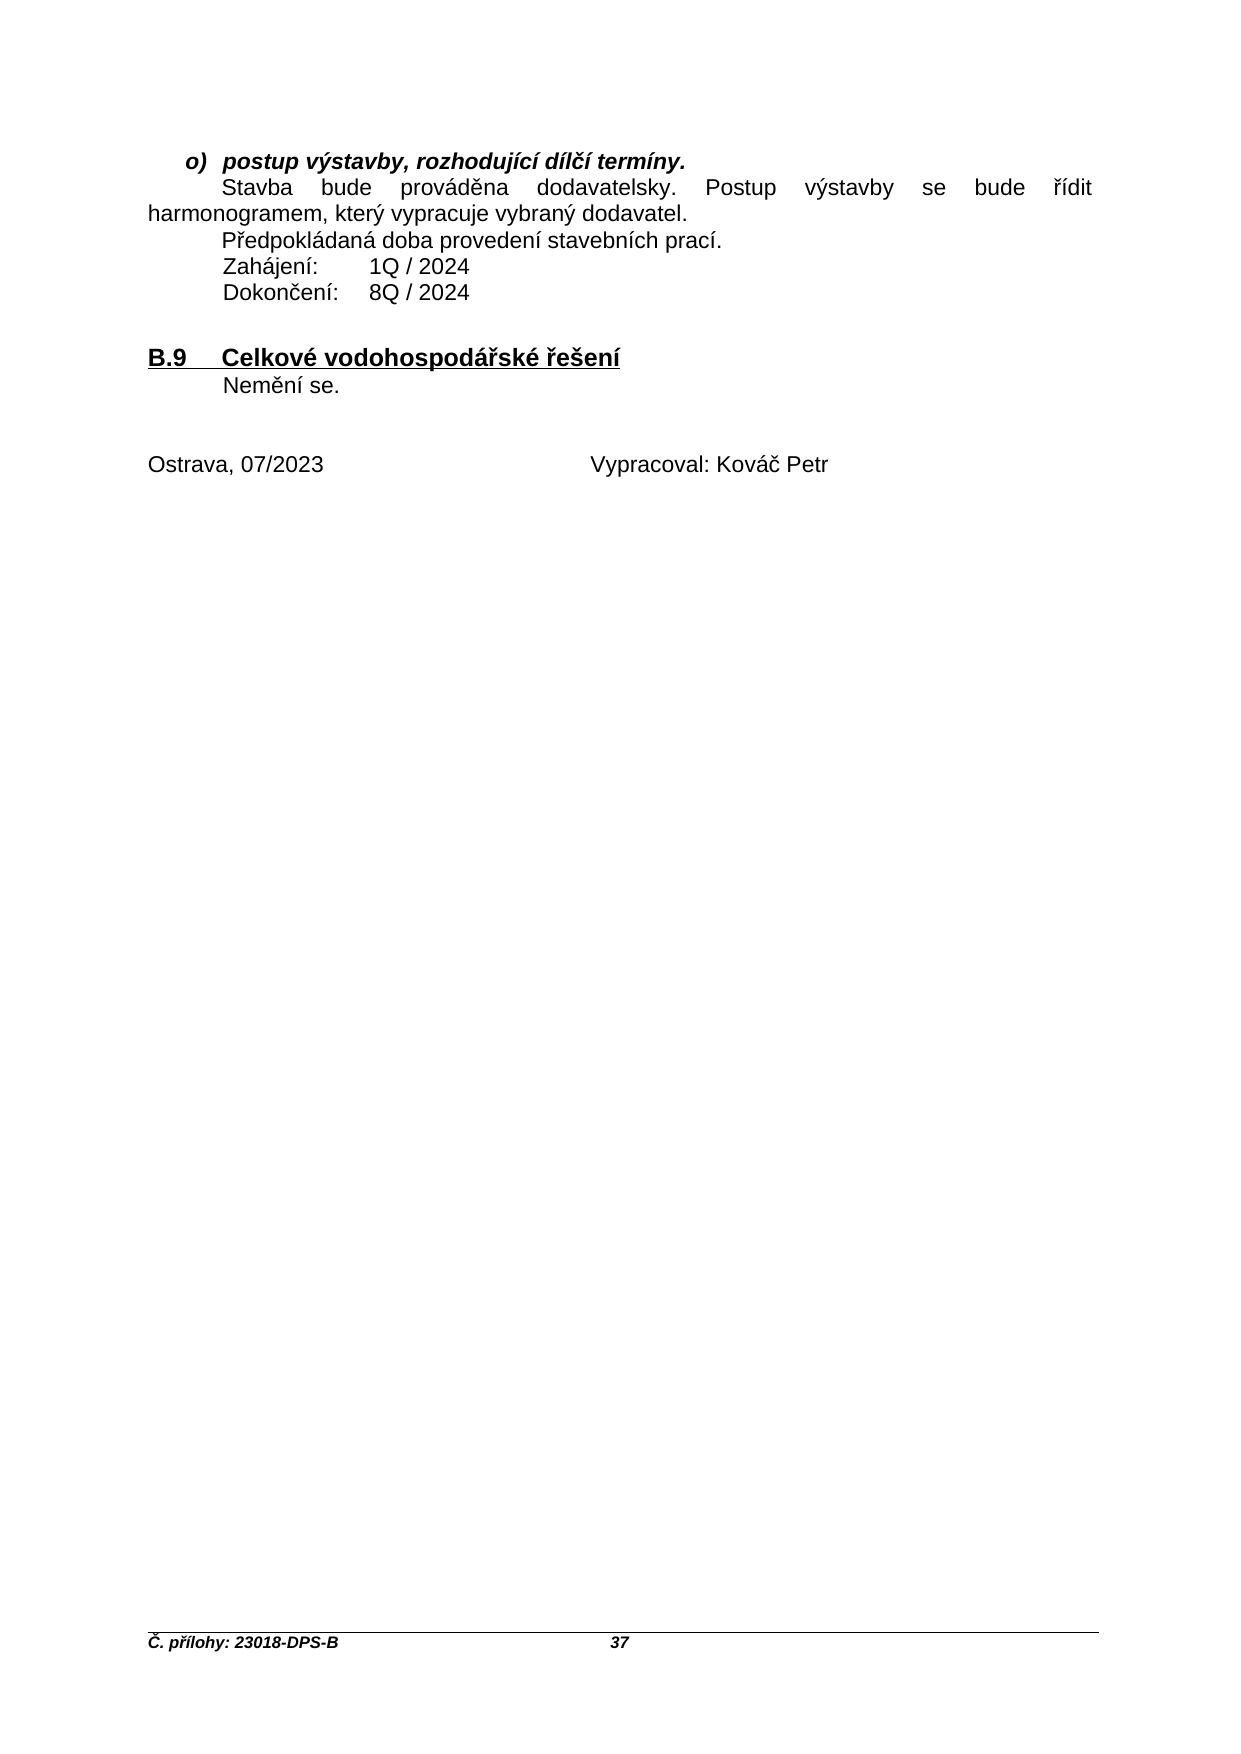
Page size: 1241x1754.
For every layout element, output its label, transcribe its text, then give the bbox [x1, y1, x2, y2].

text Ostrava, 07/2023 Vypracoval: Kováč Petr [148, 451, 1093, 477]
text Stavba bude prováděna dodavatelsky. Postup výstavby se bude řídit harmonogramem, který vypracuje vybraný dodavatel. [148, 174, 1093, 227]
subtitle postup výstavby, rozhodující dílčí termíny. [185, 148, 1093, 174]
list Zahájení: 1Q / 2024 [223, 253, 1093, 279]
list Dokončení: 8Q / 2024 [223, 279, 1093, 306]
list Nemění se. [223, 372, 1093, 398]
text Předpokládaná doba provedení stavebních prací. [148, 227, 1093, 253]
subtitle B.9 Celkové vodohospodářské řešení [148, 343, 1093, 372]
